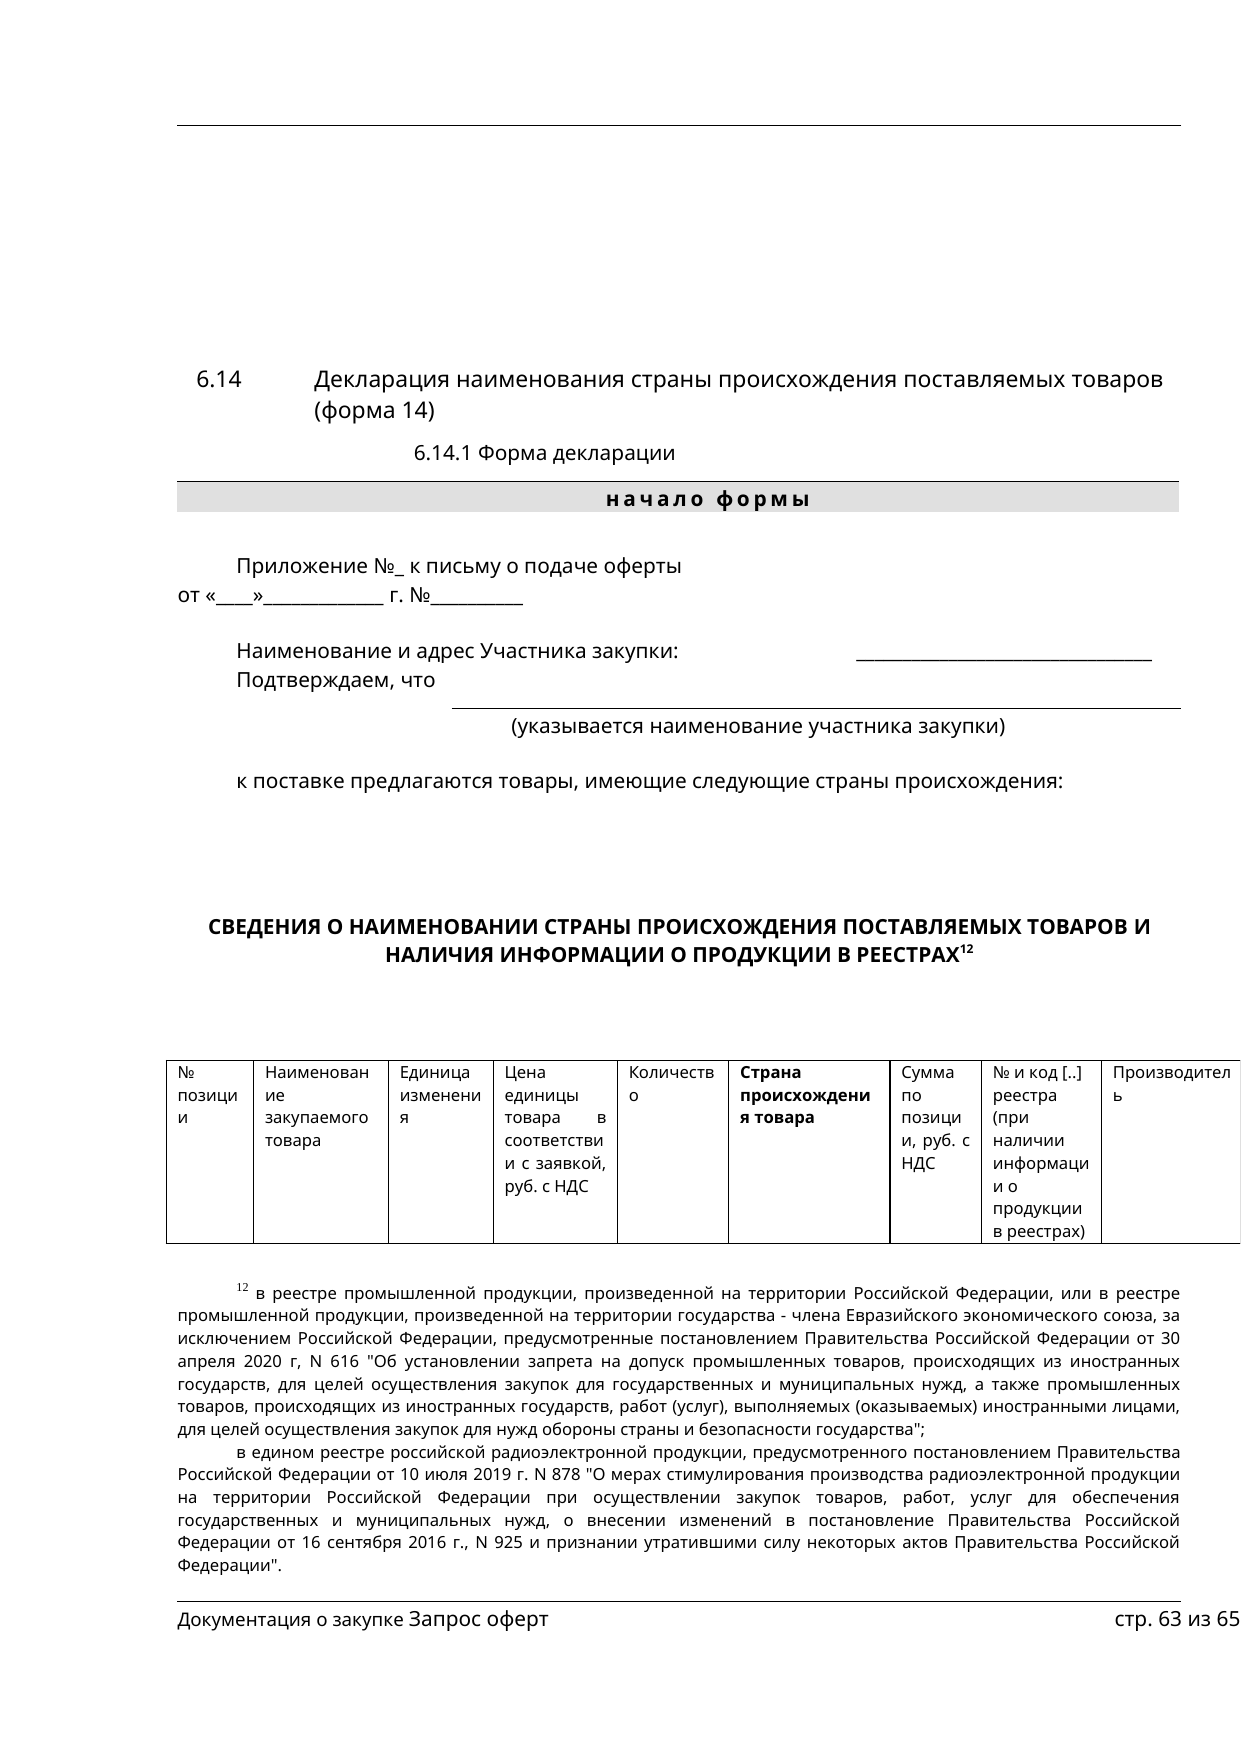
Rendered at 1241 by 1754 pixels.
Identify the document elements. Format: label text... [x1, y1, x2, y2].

table_header Цена единицы товара в соответствии с заявкой, руб. с НДС [494, 1061, 617, 1242]
text Приложение №_ к письму о подаче оферты от «____»_____________ г. №__________ [177, 551, 1181, 608]
table_header Сумма по позиции, руб. с НДС [891, 1061, 981, 1242]
table_header Единица изменения [389, 1061, 493, 1242]
text Сведения о наименовании страны происхождения поставляемых товаров и наличия информации о продукции в реестрах [177, 912, 1181, 969]
table_header Наименование закупаемого товара [254, 1061, 388, 1242]
text к поставке предлагаются товары, имеющие следующие страны происхождения: [177, 766, 1181, 794]
table_header Страна происхождения товара [729, 1061, 889, 1242]
table_header Количество [618, 1061, 728, 1242]
text Подтверждаем, что [177, 665, 1181, 693]
text Наименование и адрес Участника закупки: ________________________________ [177, 637, 1181, 665]
table_header Производитель [1102, 1061, 1240, 1242]
table_header № и код [..] реестра (при наличии информации о продукции в реестрах) [982, 1061, 1101, 1242]
text начало формы [177, 482, 1179, 512]
table_header № позиции [167, 1061, 253, 1242]
subtitle Декларация наименования страны происхождения поставляемых товаров (форма 14) [196, 363, 1181, 425]
text 6.14.1 Форма декларации [413, 438, 1181, 466]
text (указывается наименование участника закупки) [452, 709, 1181, 739]
